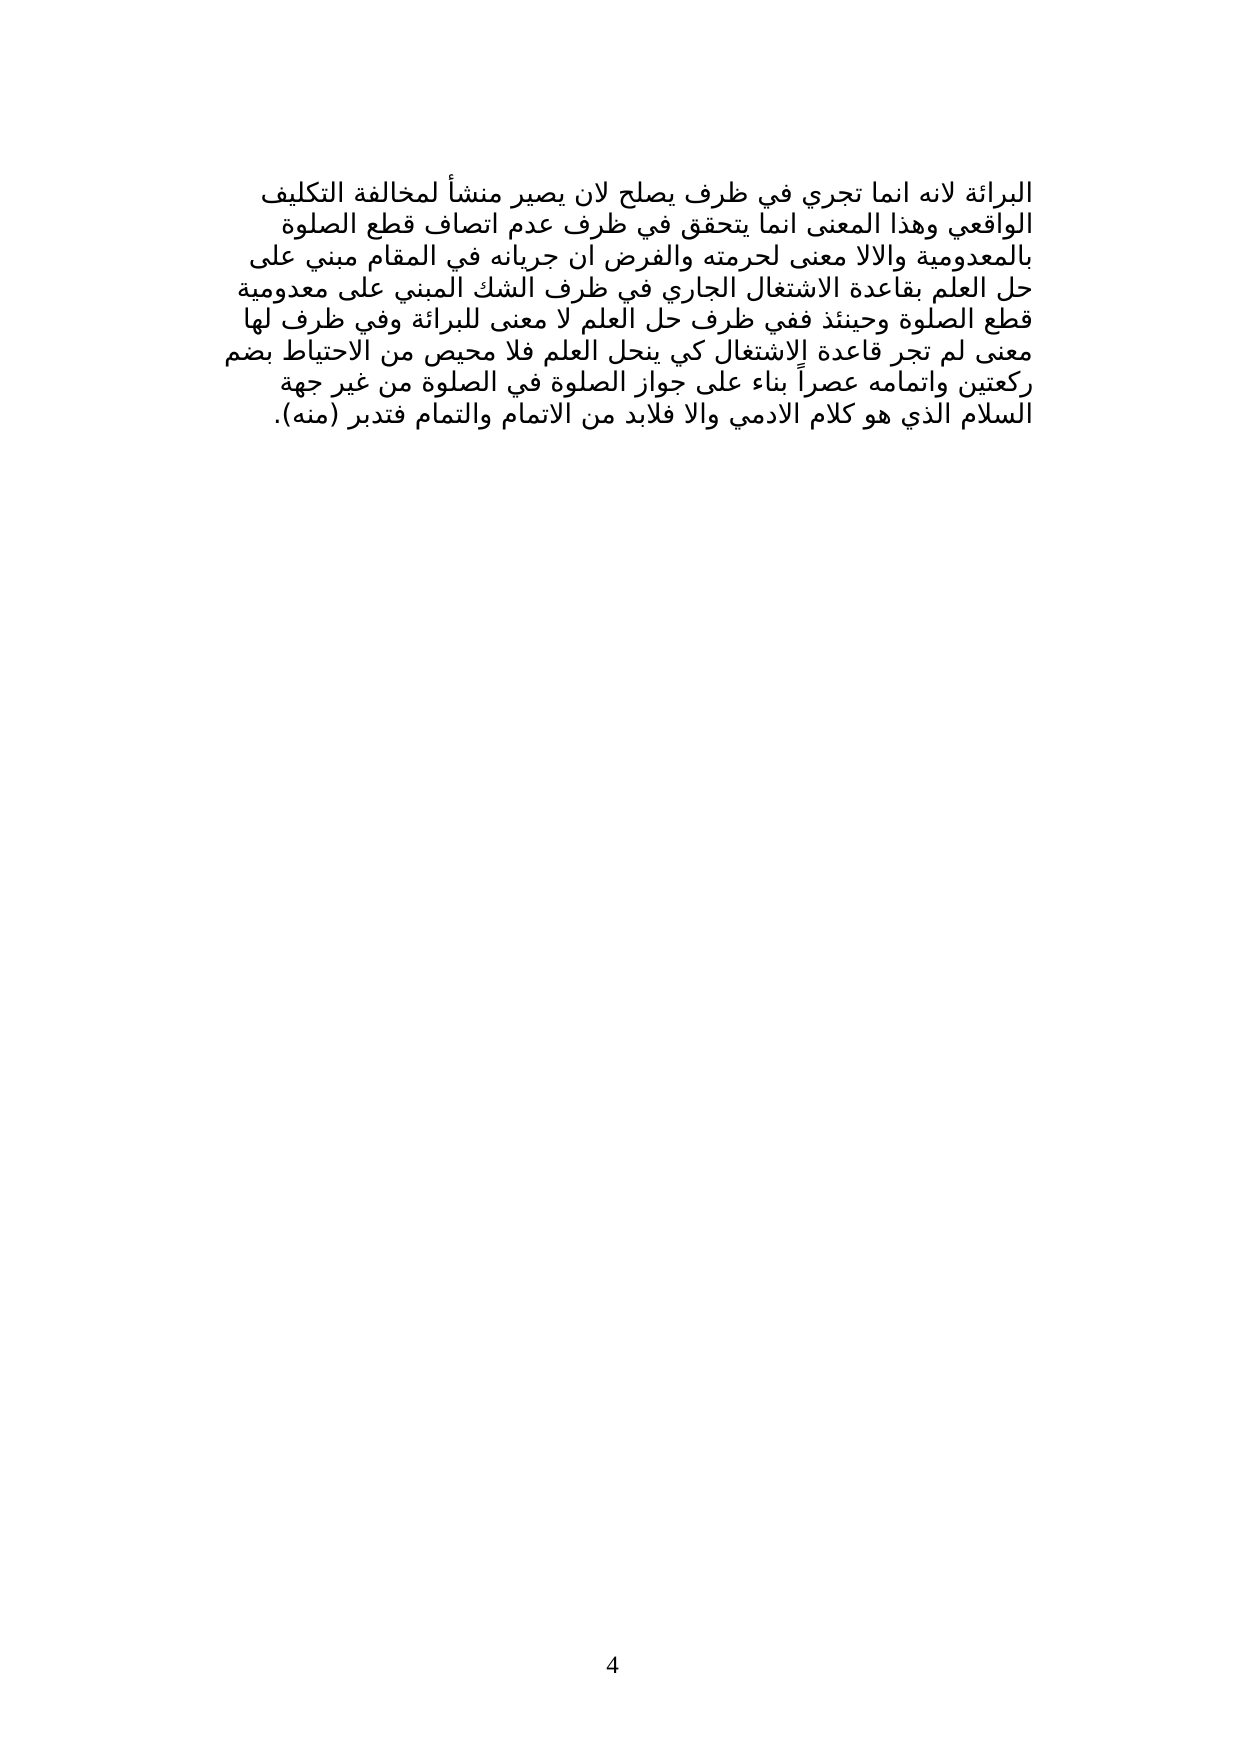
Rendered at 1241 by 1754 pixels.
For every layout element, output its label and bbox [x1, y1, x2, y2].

text [222, 177, 1033, 430]
